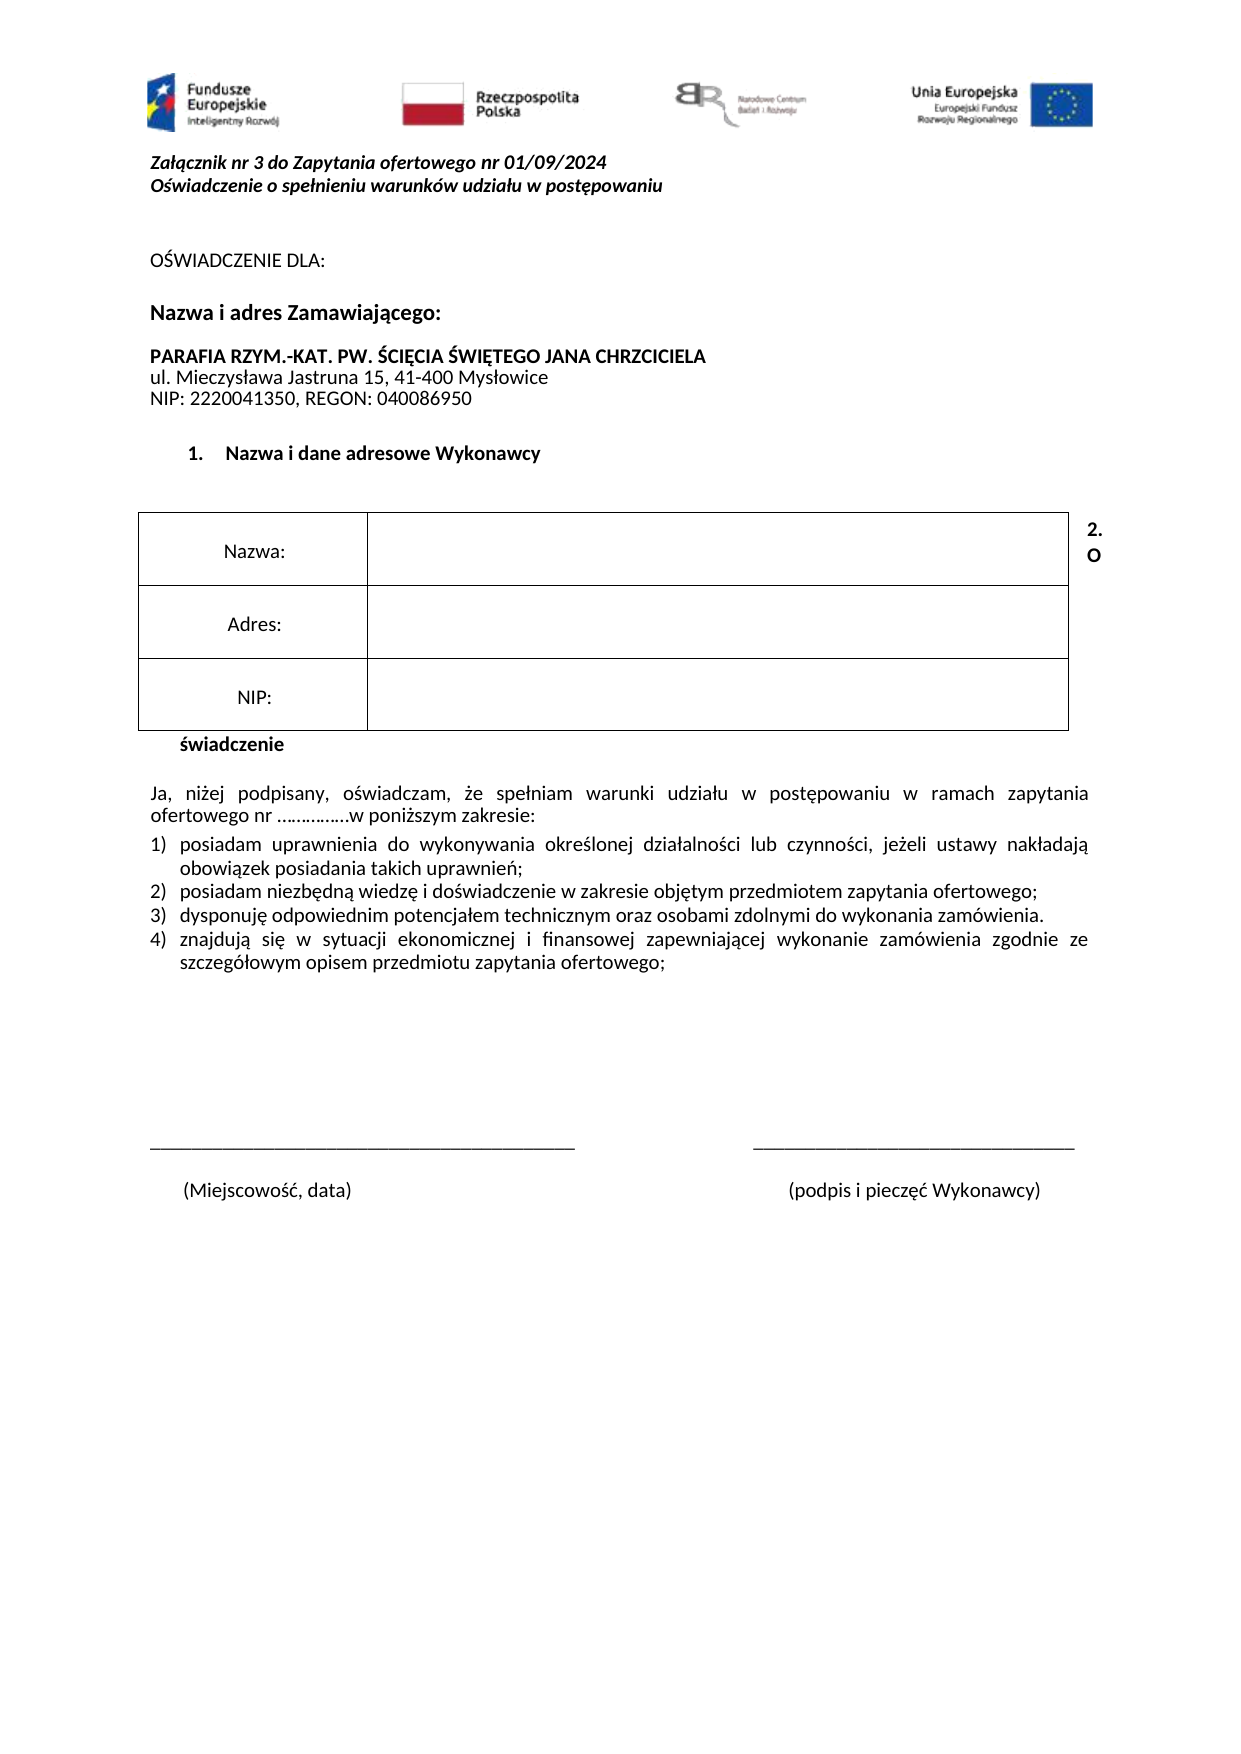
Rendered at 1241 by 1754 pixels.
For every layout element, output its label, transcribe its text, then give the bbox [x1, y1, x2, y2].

text Załącznik nr 3 do Zapytania ofertowego nr 01/09/2024 [150, 150, 686, 174]
list dysponuję odpowiednim potencjałem technicznym oraz osobami zdolnymi do wykonania zamówienia. [150, 904, 1090, 927]
picture [147, 73, 1093, 132]
table_header Nazwa: [139, 513, 367, 585]
text Nazwa i adres Zamawiającego: [150, 298, 1090, 326]
table_cell Adres: [139, 586, 367, 658]
list Oświadczenie [150, 517, 1090, 757]
text _________________________________________ _______________________________ [150, 1127, 1090, 1152]
text Ja, niżej podpisany, oświadczam, że spełniam warunki udziału w postępowaniu w ramach zapytania ofertowego nr ……………w poniższym zakresie: [150, 782, 1090, 828]
table_cell [368, 586, 1068, 658]
list znajdują się w sytuacji ekonomicznej i finansowej zapewniającej wykonanie zamówienia zgodnie ze szczegółowym opisem przedmiotu zapytania ofertowego; [150, 927, 1090, 974]
table_header [368, 513, 1068, 585]
text NIP: 2220041350, REGON: 040086950 [150, 389, 1090, 410]
list posiadam niezbędną wiedzę i doświadczenie w zakresie objętym przedmiotem zapytania ofertowego; [150, 880, 1090, 904]
text PARAFIA RZYM.-KAT. PW. ŚCIĘCIA ŚWIĘTEGO JANA CHRZCICIELA [150, 347, 1090, 368]
text (Miejscowość, data) (podpis i pieczęć Wykonawcy) [150, 1178, 1090, 1203]
table_cell NIP: [139, 659, 367, 730]
list Nazwa i dane adresowe Wykonawcy [187, 440, 1090, 466]
list posiadam uprawnienia do wykonywania określonej działalności lub czynności, jeżeli ustawy nakładają obowiązek posiadania takich uprawnień; [150, 833, 1090, 880]
text ul. Mieczysława Jastruna 15, 41-400 Mysłowice [150, 368, 1090, 389]
text OŚWIADCZENIE DLA: [150, 247, 1091, 273]
table_cell [368, 659, 1068, 730]
text Oświadczenie o spełnieniu warunków udziału w postępowaniu [150, 174, 686, 197]
